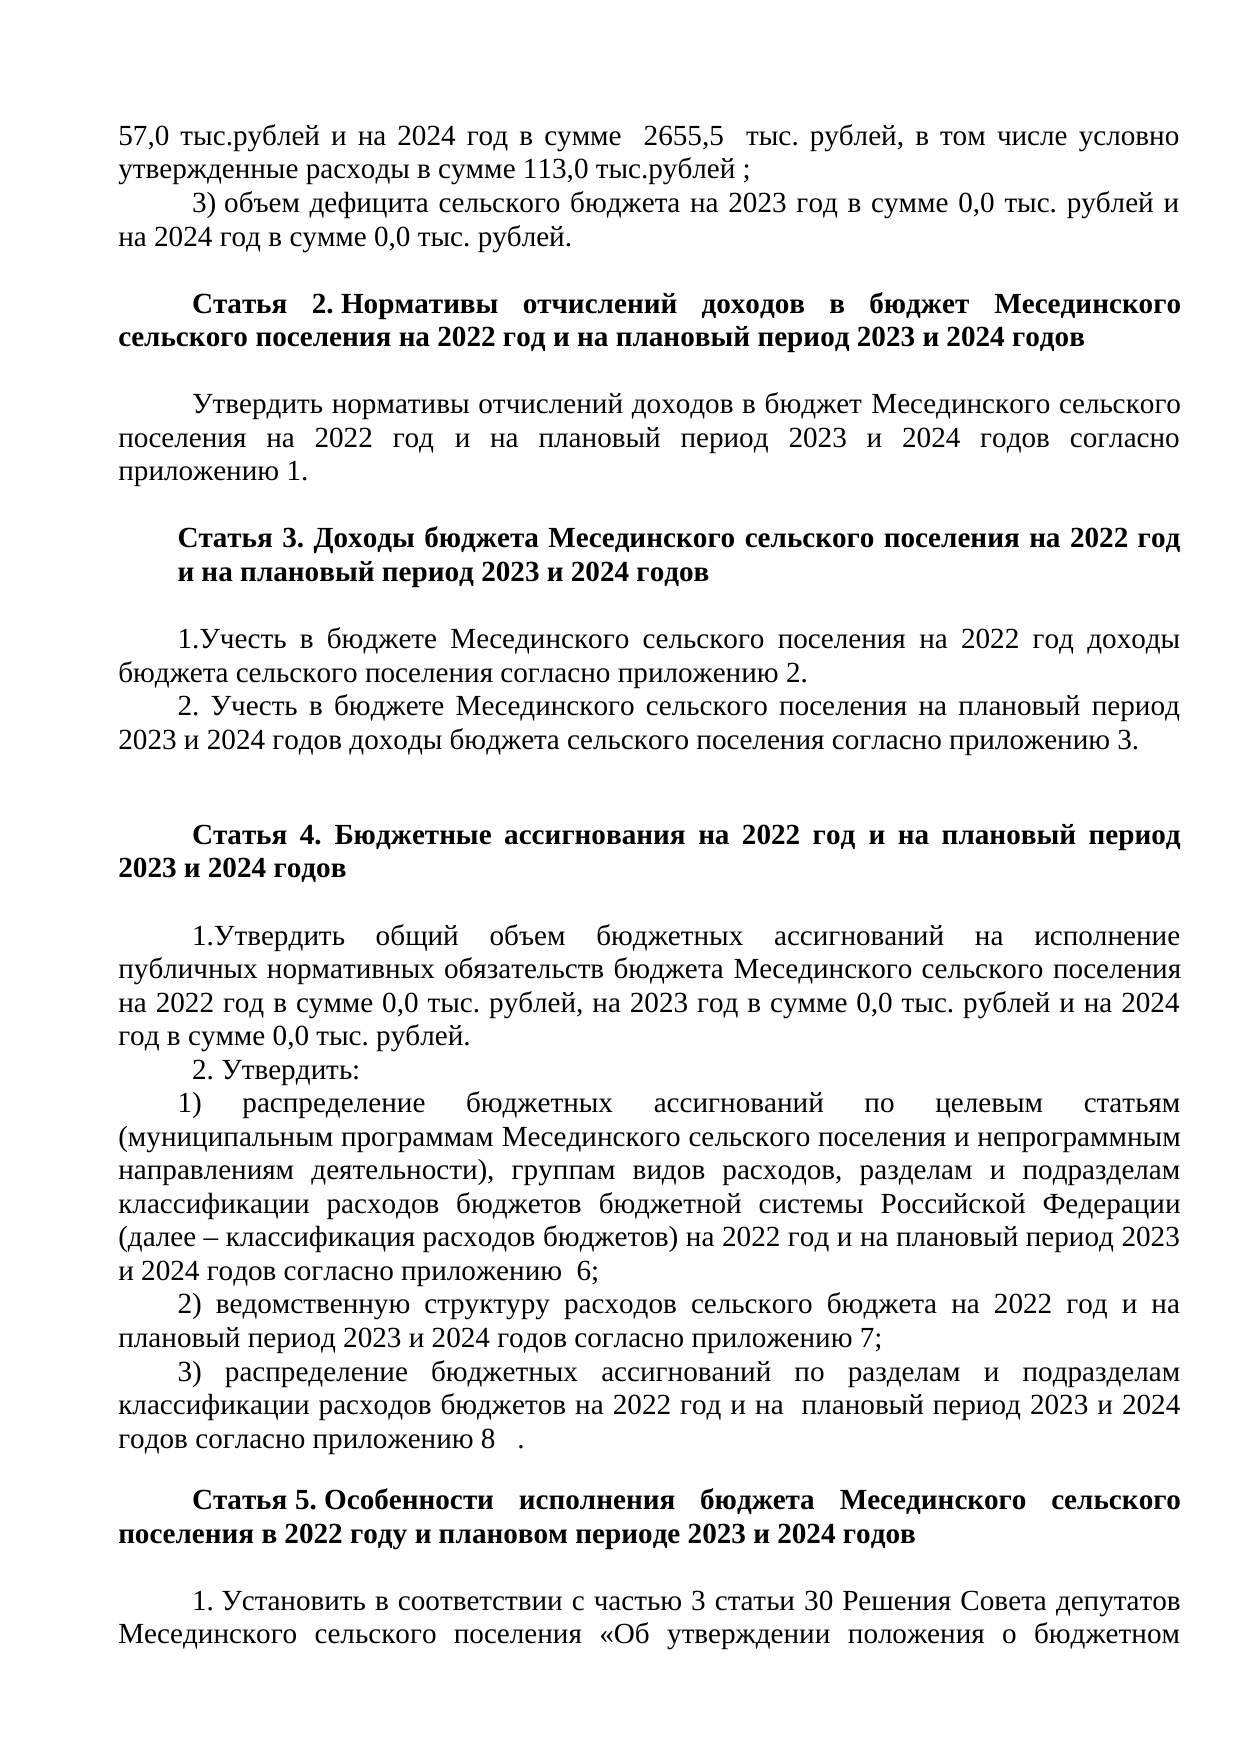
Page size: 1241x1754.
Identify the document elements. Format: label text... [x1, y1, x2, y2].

text 1) распределение бюджетных ассигнований по целевым статьям (муниципальным программам Месединского сельского поселения и непрограммным направлениям деятельности), группам видов расходов, разделам и подразделам классификации расходов бюджетов бюджетной системы Российской Федерации (далее – классификация расходов бюджетов) на 2022 год и на плановый период 2023 и 2024 годов согласно приложению 6; [118, 1085, 1181, 1287]
text Статья 5. Особенности исполнения бюджета Месединского сельского поселения в 2022 году и плановом периоде 2023 и 2024 годов [118, 1482, 1181, 1549]
text 1.Учесть в бюджете Месединского сельского поселения на 2022 год доходы бюджета сельского поселения согласно приложению 2. [118, 621, 1181, 688]
text Утвердить нормативы отчислений доходов в бюджет Месединского сельского поселения на 2022 год и на плановый период 2023 и 2024 годов согласно приложению 1. [118, 386, 1181, 487]
text 3) распределение бюджетных ассигнований по разделам и подразделам классификации расходов бюджетов на 2022 год и на плановый период 2023 и 2024 годов согласно приложению 8 . [118, 1354, 1181, 1454]
text 2. Учесть в бюджете Месединского сельского поселения на плановый период 2023 и 2024 годов доходы бюджета сельского поселения согласно приложению 3. [118, 688, 1181, 755]
text 2) ведомственную структуру расходов сельского бюджета на 2022 год и на плановый период 2023 и 2024 годов согласно приложению 7; [118, 1287, 1181, 1354]
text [118, 1583, 1181, 1650]
text 1.Утвердить общий объем бюджетных ассигнований на исполнение публичных нормативных обязательств бюджета Месединского сельского поселения на 2022 год в сумме 0,0 тыс. рублей, на 2023 год в сумме 0,0 тыс. рублей и на 2024 год в сумме 0,0 тыс. рублей. [118, 918, 1181, 1052]
text 3) объем дефицита сельского бюджета на 2023 год в сумме 0,0 тыс. рублей и на 2024 год в сумме 0,0 тыс. рублей. [118, 185, 1181, 252]
text Статья 3. Доходы бюджета Месединского сельского поселения на 2022 год и на плановый период 2023 и 2024 годов [177, 521, 1181, 588]
text 2. Утвердить: [118, 1052, 1181, 1085]
text Статья 2. Нормативы отчислений доходов в бюджет Месединского сельского поселения на 2022 год и на плановый период 2023 и 2024 годов [118, 286, 1181, 353]
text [118, 118, 1181, 185]
text Статья 4. Бюджетные ассигнования на 2022 год и на плановый период 2023 и 2024 годов [118, 817, 1181, 884]
